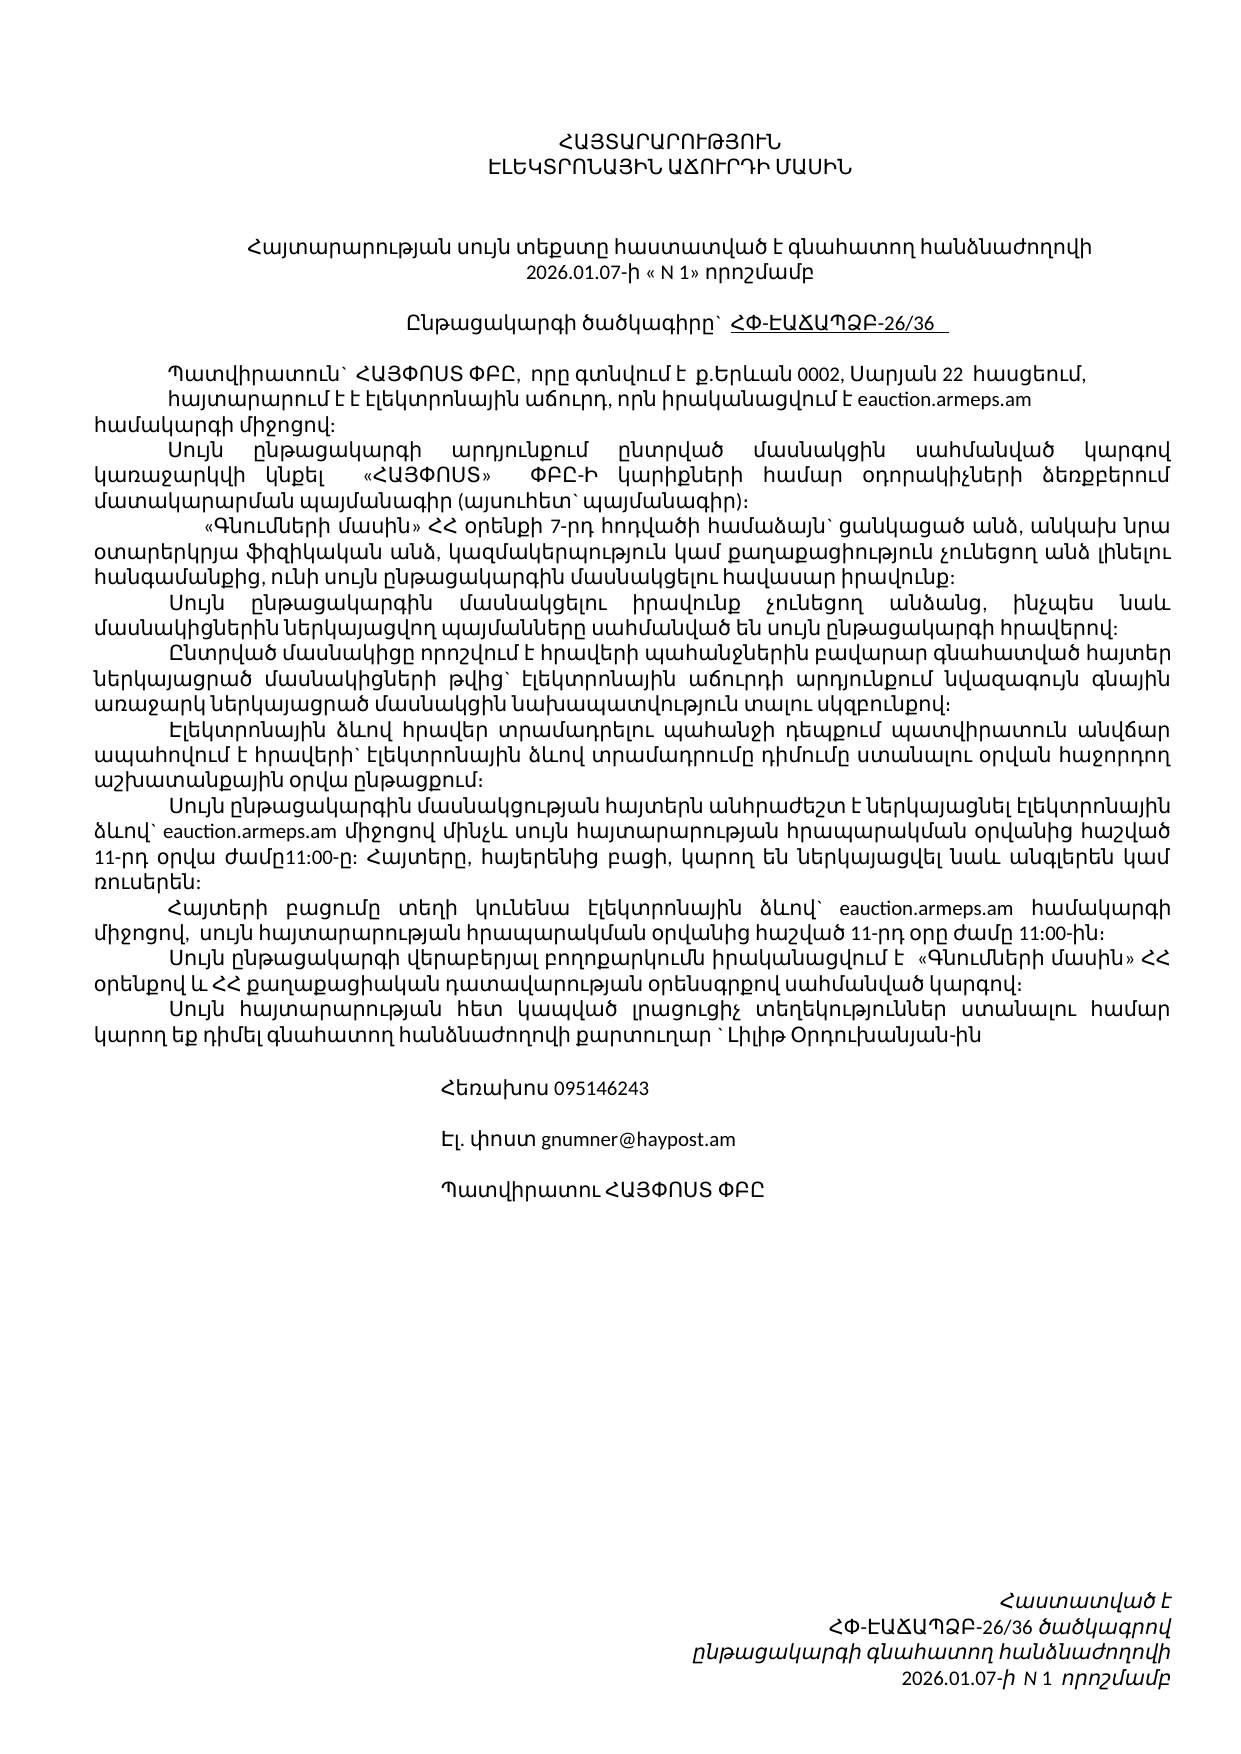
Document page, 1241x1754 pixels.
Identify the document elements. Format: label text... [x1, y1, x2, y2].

text Սույն ընթացակարգին մասնակցության հայտերն անհրաժեշտ է ներկայացնել էլեկտրոնային ձևով` eauction.armeps.am միջոցով մինչև սույն հայտարարության հրապարակման օրվանից հաշված 11-րդ օրվա ժամը11:00-ը: Հայտերը, հայերենից բացի, կարող են ներկայացվել նաև անգլերեն կամ ռուսերեն: [94, 793, 1171, 895]
text 2026.01.07 -ի « N 1» որոշմամբ [94, 259, 1171, 285]
text Սույն հայտարարության հետ կապված լրացուցիչ տեղեկություններ ստանալու համար կարող եք դիմել գնահատող հանձնաժողովի քարտուղար ` Լիլիթ Օրդուխանյան-ին [94, 996, 1171, 1047]
text հայտարարում է է էլեկտրոնային աճուրդ, որն իրականացվում է eauction.armeps.am համակարգի միջոցով: [94, 386, 1171, 437]
text ՀԱՅՏԱՐԱՐՈՒԹՅՈՒՆ [94, 129, 1171, 154]
text Սույն ընթացակարգի վերաբերյալ բողոքարկումն իրականացվում է «Գնումների մասին» ՀՀ օրենքով և ՀՀ քաղաքացիական դատավարության օրենսգրքով սահմանված կարգով։ [94, 946, 1171, 996]
text ՀՓ-ԷԱՃԱՊՁԲ-26/36 ծածկագրով [94, 1614, 1171, 1639]
text Հաստատված է [94, 1589, 1171, 1614]
text Սույն ընթացակարգին մասնակցելու իրավունք չունեցող անձանց, ինչպես նաև մասնակիցներին ներկայացվող պայմանները սահմանված են սույն ընթացակարգի հրավերով: [94, 590, 1171, 641]
text Սույն ընթացակարգի արդյունքում ընտրված մասնակցին սահմանված կարգով կառաջարկվի կնքել «ՀԱՅՓՈՍՏ» ՓԲԸ-Ի կարիքների համար օդորակիչների ձեռքբերում մատակարարման պայմանագիր (այսուհետ` պայմանագիր)։ [94, 437, 1171, 513]
text Ընտրված մասնակիցը որոշվում է հրավերի պահանջներին բավարար գնահատված հայտեր ներկայացրած մասնակիցների թվից` էլեկտրոնային աճուրդի արդյունքում նվազագույն գնային առաջարկ ներկայացրած մասնակցին նախապատվություն տալու սկզբունքով։ [94, 641, 1171, 717]
text Հեռախոս 095146243 [94, 1076, 1171, 1101]
text 2026.01.07 -ի N 1 որոշմամբ [94, 1665, 1171, 1690]
text Հայտարարության սույն տեքստը հաստատված է գնահատող հանձնաժողովի [94, 234, 1171, 259]
text Ընթացակարգի ծածկագիրը` ՀՓ-ԷԱՃԱՊՁԲ-26/36 [94, 310, 1171, 336]
text Էլեկտրոնային ձևով հրավեր տրամադրելու պահանջի դեպքում պատվիրատուն անվճար ապահովում է հրավերի` էլեկտրոնային ձևով տրամադրումը դիմումը ստանալու օրվան հաջորդող աշխատանքային օրվա ընթացքում։ [94, 717, 1171, 793]
text Պատվիրատու ՀԱՅՓՈՍՏ ՓԲԸ [94, 1177, 1171, 1203]
text «Գնումների մասին» ՀՀ օրենքի 7-րդ հոդվածի համաձայն` ցանկացած անձ, անկախ նրա օտարերկրյա ֆիզիկական անձ, կազմակերպություն կամ քաղաքացիություն չունեցող անձ լինելու հանգամանքից, ունի սույն ընթացակարգին մասնակցելու հավասար իրավունք: [94, 513, 1171, 590]
text ընթացակարգի գնահատող հանձնաժողովի [94, 1639, 1171, 1665]
text Էլ. փոստ gnumner@haypost.am [94, 1126, 1171, 1152]
text Պատվիրատուն` ՀԱՅՓՈՍՏ ՓԲԸ, որը գտնվում է ք.Երևան 0002, Սարյան 22 հասցեում, [94, 361, 1171, 386]
text ԷԼԵԿՏՐՈՆԱՅԻՆ ԱՃՈՒՐԴԻ ՄԱՍԻՆ [94, 154, 1171, 180]
text Հայտերի բացումը տեղի կունենա էլեկտրոնային ձևով` eauction.armeps.am համակարգի միջոցով, սույն հայտարարության հրապարակման օրվանից հաշված 11-րդ օրը ժամը 11:00-ին։ [94, 895, 1171, 946]
